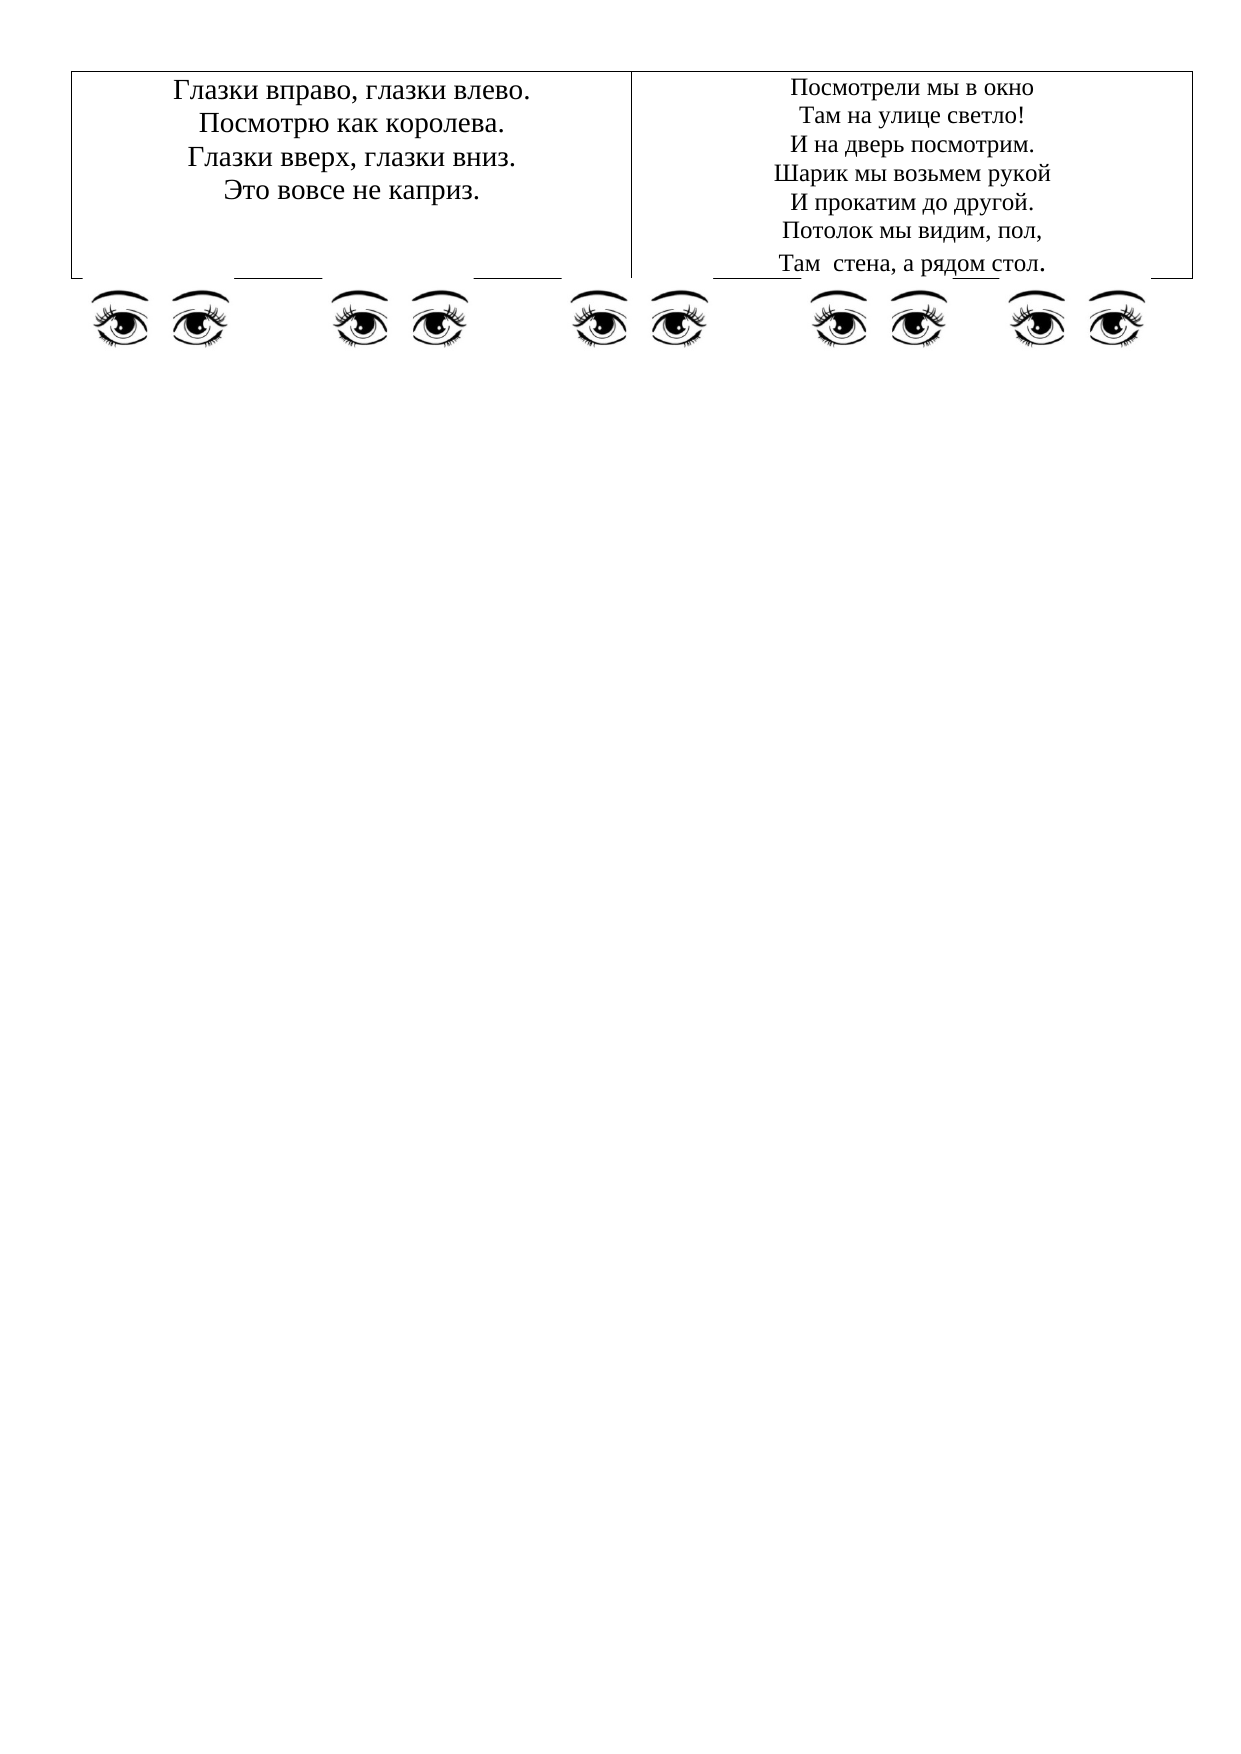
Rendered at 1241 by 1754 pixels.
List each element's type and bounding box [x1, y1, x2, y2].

picture [801, 278, 953, 367]
picture [999, 278, 1151, 367]
table_header [72, 72, 631, 278]
picture [82, 278, 235, 367]
table_header [632, 72, 1192, 278]
picture [561, 278, 714, 367]
picture [322, 278, 474, 367]
